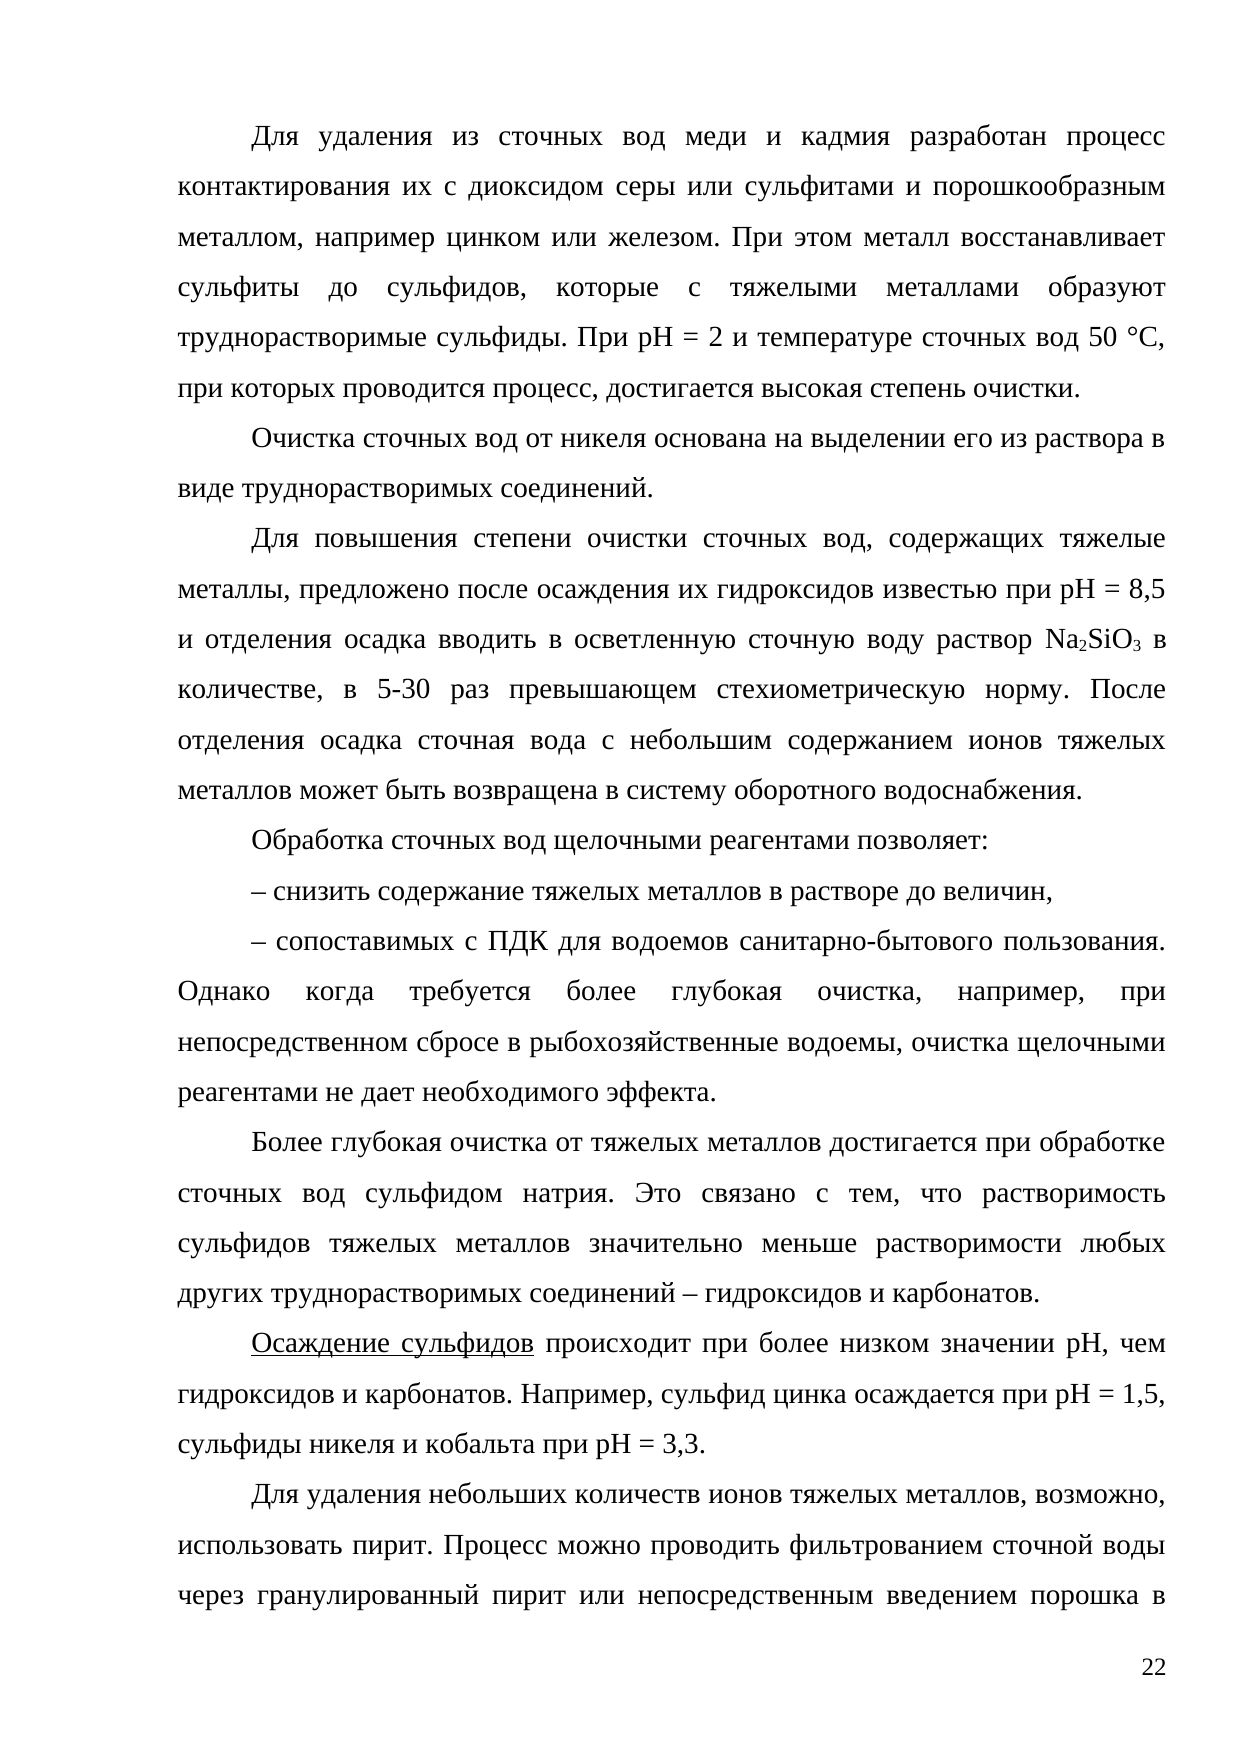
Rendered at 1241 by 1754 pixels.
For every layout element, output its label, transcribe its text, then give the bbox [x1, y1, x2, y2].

text Для удаления из сточных вод меди и кадмия разработан процесс контактирования их с диоксидом серы или сульфитами и порошкообразным металлом, например цинком или железом. При этом металл восстанавливает сульфиты до сульфидов, которые с тяжелыми металлами образуют труднорастворимые сульфиды. При рН = 2 и температуре сточных вод 50 °С, при которых проводится процесс, достигается высокая степень очистки. [177, 118, 1167, 403]
text Обработка сточных вод щелочными реагентами позволяет: [177, 822, 1167, 856]
text – снизить содержание тяжелых металлов в растворе до величин, [177, 873, 1167, 906]
text Очистка сточных вод от никеля основана на выделении его из раствора в виде труднорастворимых соединений. [177, 420, 1167, 504]
text Более глубокая очистка от тяжелых металлов достигается при обработке сточных вод сульфидом натрия. Это связано с тем, что растворимость сульфидов тяжелых металлов значительно меньше растворимости любых других труднорастворимых соединений – гидроксидов и карбонатов. [177, 1124, 1167, 1309]
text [177, 1477, 1167, 1611]
text Для повышения степени очистки сточных вод, содержащих тяжелые металлы, предложено после осаждения их гидроксидов известью при рН = 8,5 и отделения осадка вводить в осветленную сточную воду раствор Na2SiO3 в количестве, в 5-30 раз превышающем стехиометрическую норму. После отделения осадка сточная вода с небольшим содержанием ионов тяжелых металлов может быть возвращена в систему оборотного водоснабжения. [177, 521, 1167, 806]
text – сопоставимых с ПДК для водоемов санитарно-бытового пользования. Однако когда требуется более глубокая очистка, например, при непосредственном сбросе в рыбохозяйственные водоемы, очистка щелочными реагентами не дает необходимого эффекта. [177, 923, 1167, 1108]
text Осаждение сульфидов происходит при более низком значении рН, чем гидроксидов и карбонатов. Например, сульфид цинка осаждается при рН = 1,5, сульфиды никеля и кобальта при рН = 3,3. [177, 1326, 1167, 1460]
